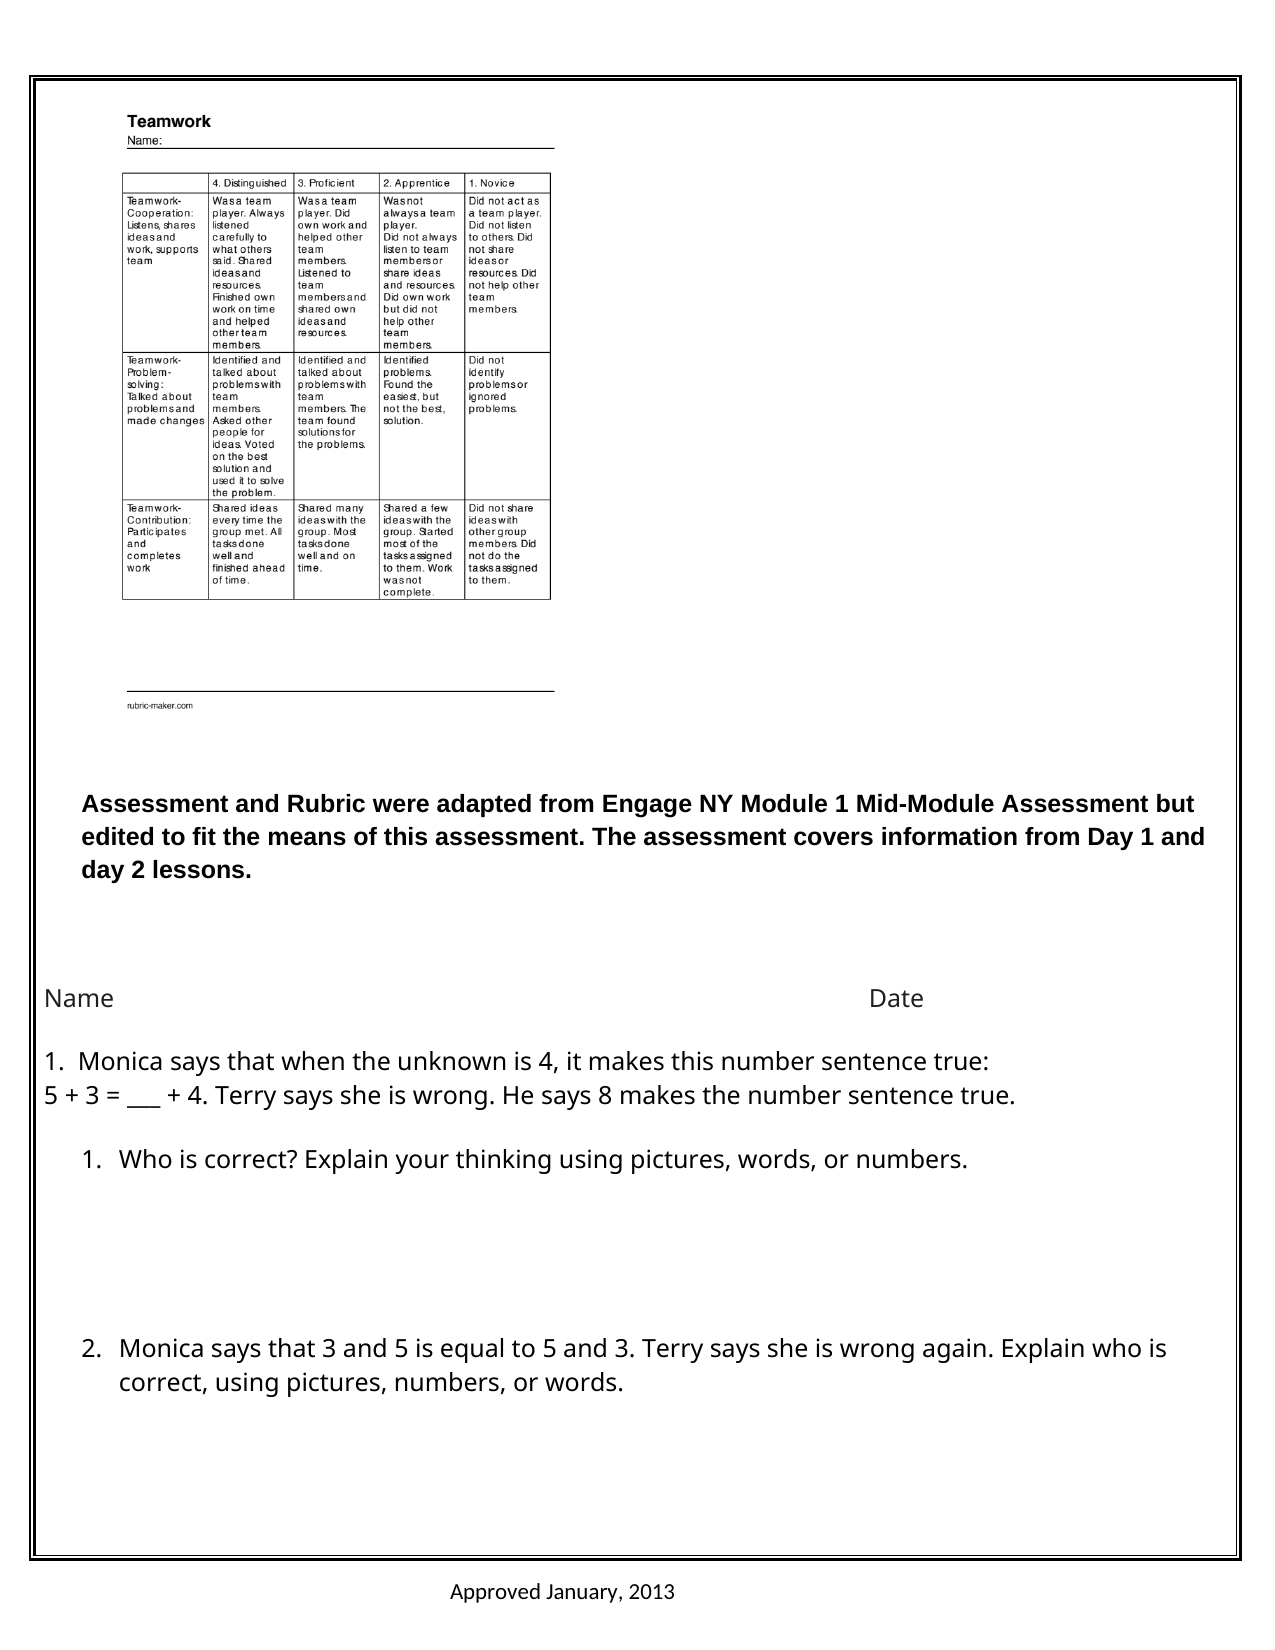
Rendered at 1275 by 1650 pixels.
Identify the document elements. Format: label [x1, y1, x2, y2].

table_cell [36, 81, 1236, 1555]
